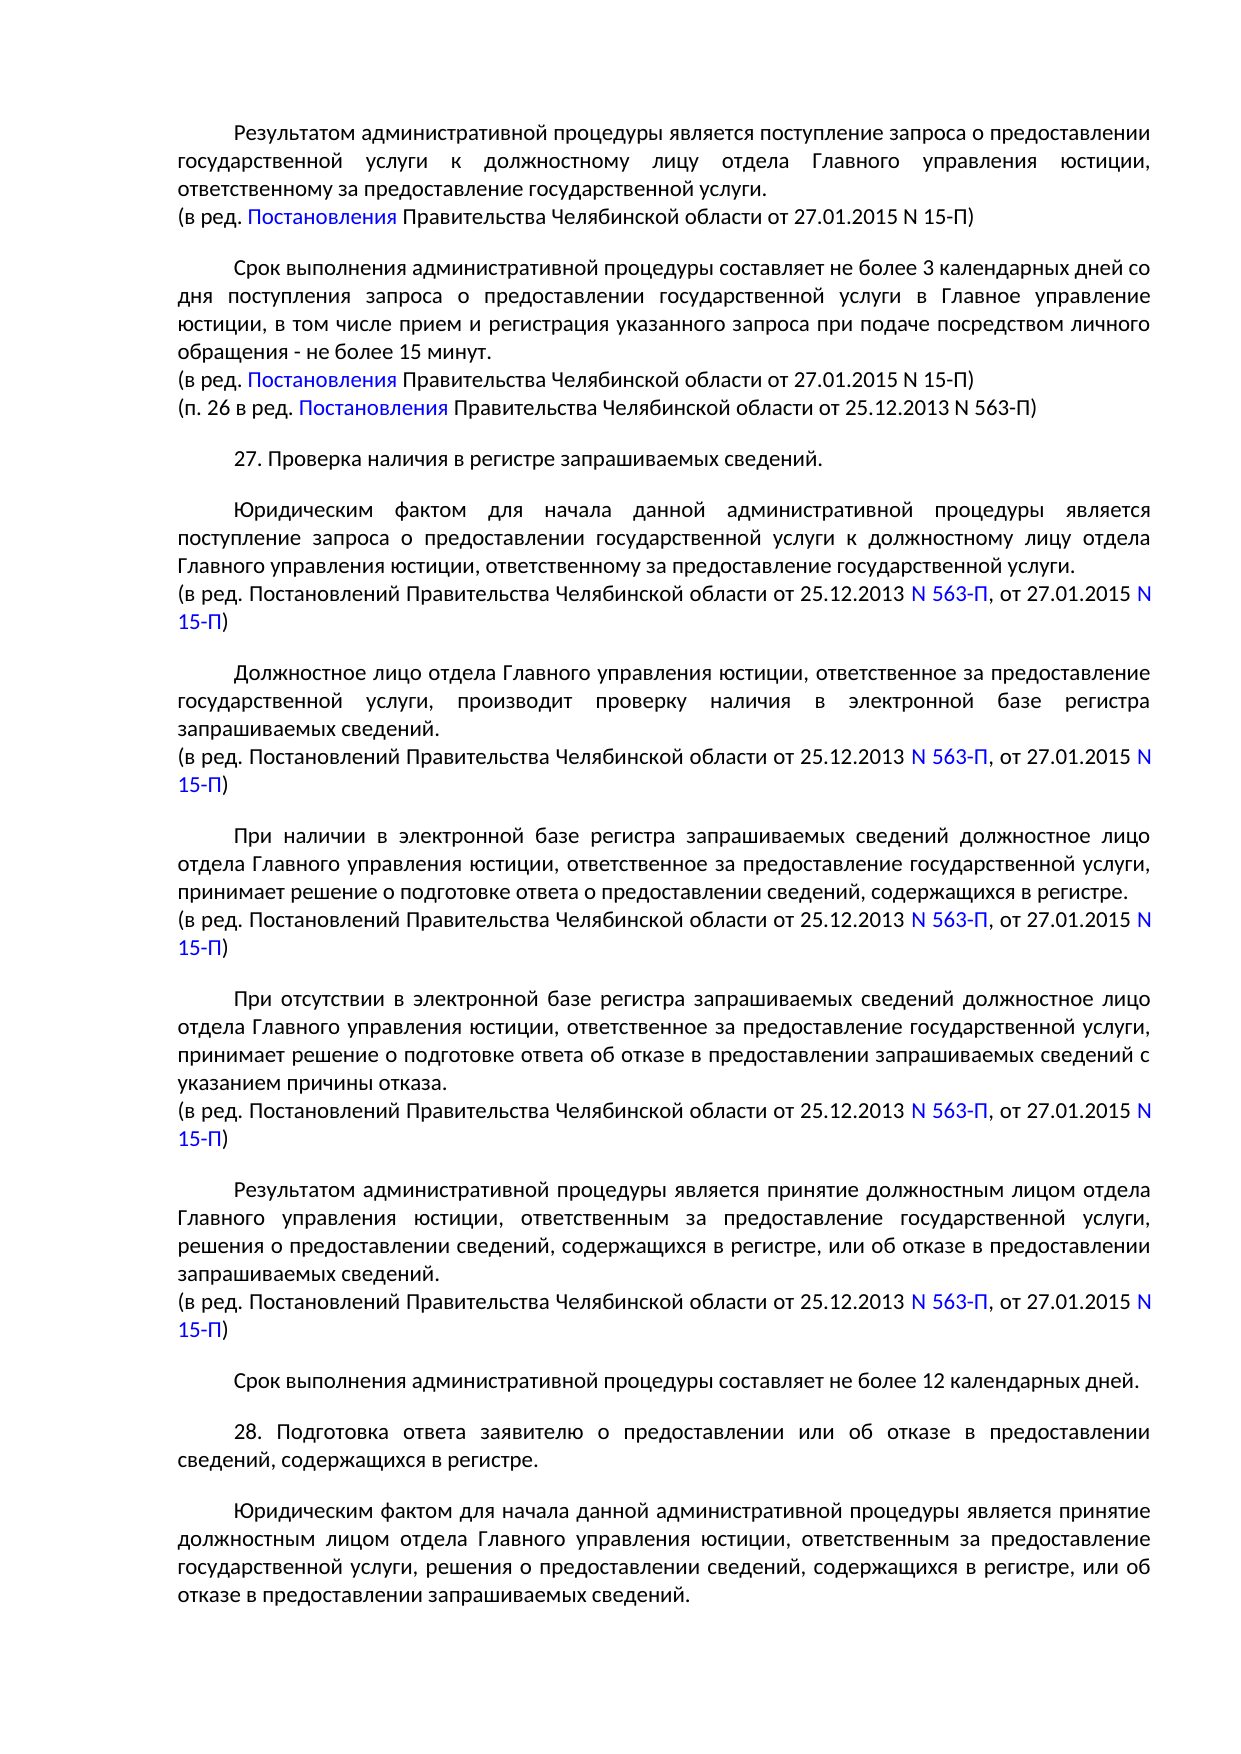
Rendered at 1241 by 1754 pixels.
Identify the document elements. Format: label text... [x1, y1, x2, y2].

text Срок выполнения административной процедуры составляет не более 3 календарных дней со дня поступления запроса о предоставлении государственной услуги в Главное управление юстиции, в том числе прием и регистрация указанного запроса при подаче посредством личного обращения - не более 15 минут. [177, 253, 1152, 365]
text Результатом административной процедуры является поступление запроса о предоставлении государственной услуги к должностному лицу отдела Главного управления юстиции, ответственному за предоставление государственной услуги. [177, 118, 1152, 202]
text (в ред. Постановлений Правительства Челябинской области от 25.12.2013 N 563-П, от 27.01.2015 N 15-П) [177, 905, 1152, 961]
text Результатом административной процедуры является принятие должностным лицом отдела Главного управления юстиции, ответственным за предоставление государственной услуги, решения о предоставлении сведений, содержащихся в регистре, или об отказе в предоставлении запрашиваемых сведений. [177, 1175, 1152, 1287]
text Должностное лицо отдела Главного управления юстиции, ответственное за предоставление государственной услуги, производит проверку наличия в электронной базе регистра запрашиваемых сведений. [177, 658, 1152, 742]
text 27. Проверка наличия в регистре запрашиваемых сведений. [177, 444, 1152, 472]
text 28. Подготовка ответа заявителю о предоставлении или об отказе в предоставлении сведений, содержащихся в регистре. [177, 1417, 1152, 1473]
text Юридическим фактом для начала данной административной процедуры является принятие должностным лицом отдела Главного управления юстиции, ответственным за предоставление государственной услуги, решения о предоставлении сведений, содержащихся в регистре, или об отказе в предоставлении запрашиваемых сведений. [177, 1496, 1152, 1608]
text (п. 26 в ред. Постановления Правительства Челябинской области от 25.12.2013 N 563-П) [177, 393, 1152, 421]
text Юридическим фактом для начала данной административной процедуры является поступление запроса о предоставлении государственной услуги к должностному лицу отдела Главного управления юстиции, ответственному за предоставление государственной услуги. [177, 495, 1152, 579]
text (в ред. Постановлений Правительства Челябинской области от 25.12.2013 N 563-П, от 27.01.2015 N 15-П) [177, 579, 1152, 635]
text (в ред. Постановлений Правительства Челябинской области от 25.12.2013 N 563-П, от 27.01.2015 N 15-П) [177, 742, 1152, 798]
text (в ред. Постановления Правительства Челябинской области от 27.01.2015 N 15-П) [177, 365, 1152, 393]
text (в ред. Постановлений Правительства Челябинской области от 25.12.2013 N 563-П, от 27.01.2015 N 15-П) [177, 1287, 1152, 1343]
text Срок выполнения административной процедуры составляет не более 12 календарных дней. [177, 1366, 1152, 1394]
text (в ред. Постановлений Правительства Челябинской области от 25.12.2013 N 563-П, от 27.01.2015 N 15-П) [177, 1096, 1152, 1152]
text При отсутствии в электронной базе регистра запрашиваемых сведений должностное лицо отдела Главного управления юстиции, ответственное за предоставление государственной услуги, принимает решение о подготовке ответа об отказе в предоставлении запрашиваемых сведений с указанием причины отказа. [177, 984, 1152, 1096]
text При наличии в электронной базе регистра запрашиваемых сведений должностное лицо отдела Главного управления юстиции, ответственное за предоставление государственной услуги, принимает решение о подготовке ответа о предоставлении сведений, содержащихся в регистре. [177, 821, 1152, 905]
text (в ред. Постановления Правительства Челябинской области от 27.01.2015 N 15-П) [177, 202, 1152, 230]
